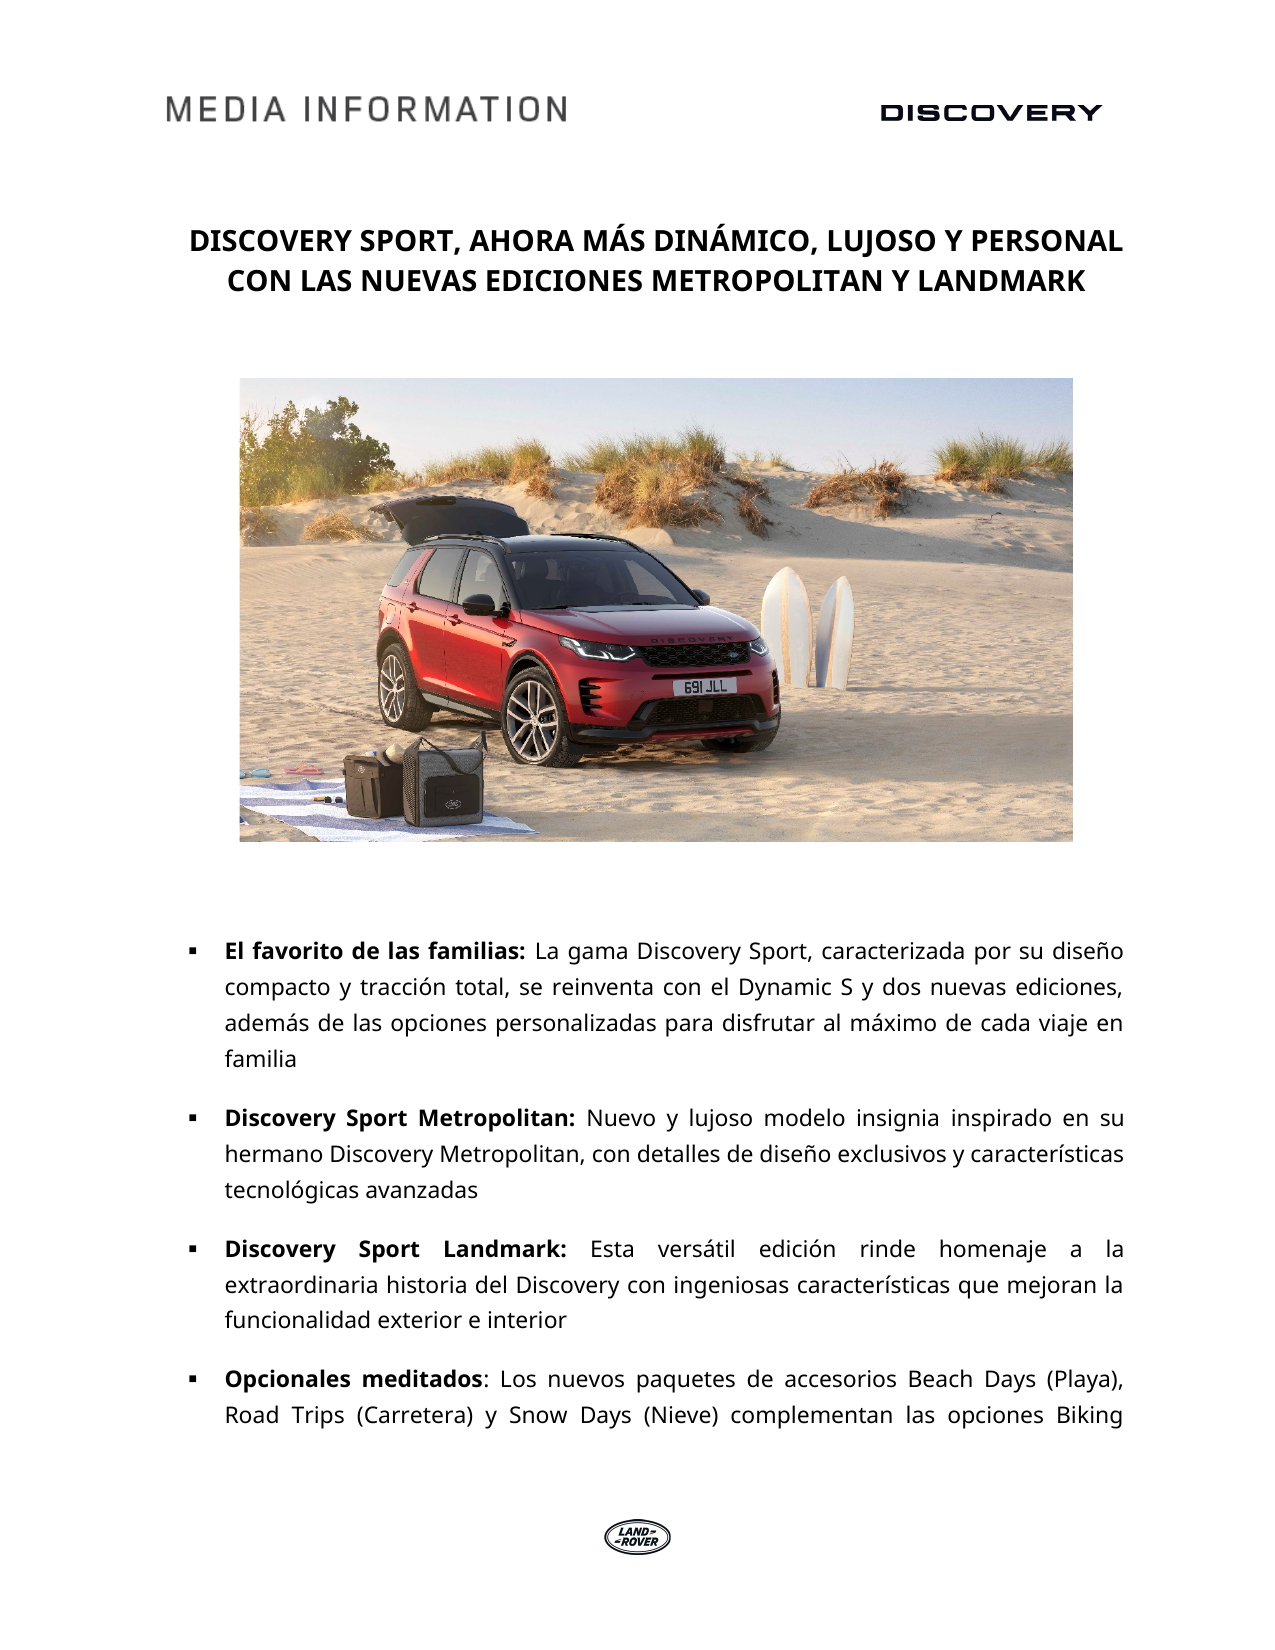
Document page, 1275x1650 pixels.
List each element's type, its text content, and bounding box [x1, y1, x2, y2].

text DISCOVERY SPORT, AHORA MÁS DINÁMICO, LUJOSO Y PERSONAL CON LAS NUEVAS EDICIONES METROPOLITAN Y LANDMARK [187, 220, 1125, 299]
list El favorito de las familias: La gama Discovery Sport, caracterizada por su diseño compacto y tracción total, se reinventa con el Dynamic S y dos nuevas ediciones, además de las opciones personalizadas para disfrutar al máximo de cada viaje en familia [187, 935, 1125, 1074]
list Discovery Sport Landmark: Esta versátil edición rinde homenaje a la extraordinaria historia del Discovery con ingeniosas características que mejoran la funcionalidad exterior e interior [187, 1233, 1125, 1336]
picture [150, 75, 588, 154]
picture [239, 378, 1073, 842]
picture [604, 1519, 671, 1555]
list Discovery Sport Metropolitan: Nuevo y lujoso modelo insignia inspirado en su hermano Discovery Metropolitan, con detalles de diseño exclusivos y características tecnológicas avanzadas [187, 1102, 1125, 1205]
picture [881, 105, 1103, 121]
